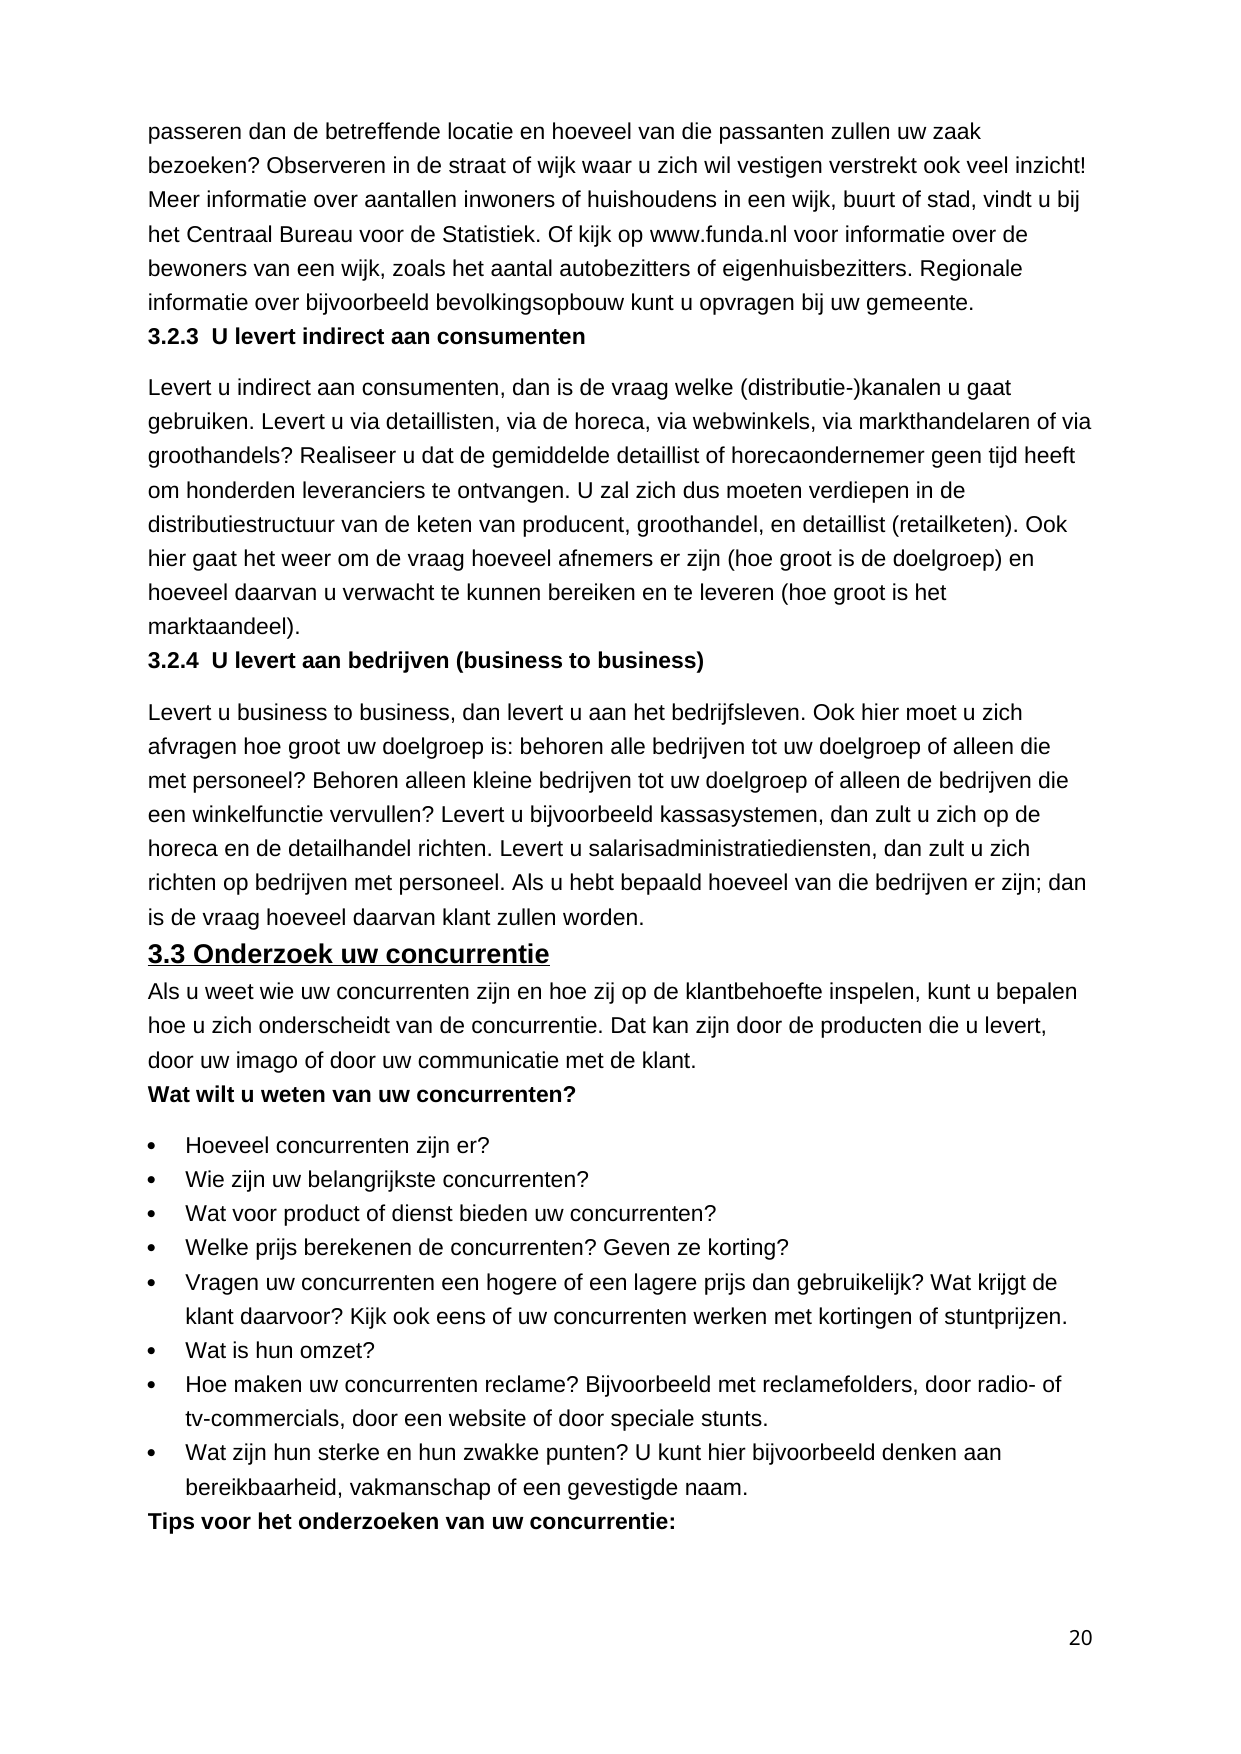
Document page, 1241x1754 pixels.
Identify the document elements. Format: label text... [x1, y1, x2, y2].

list Wat is hun omzet? [148, 1337, 1092, 1363]
text Tips voor het onderzoeken van uw concurrentie: [148, 1508, 1092, 1534]
text Wat wilt u weten van uw concurrenten? [148, 1081, 1092, 1107]
list Wat voor product of dienst bieden uw concurrenten? [148, 1200, 1092, 1227]
list Hoeveel concurrenten zijn er? [148, 1132, 1092, 1158]
text Levert u indirect aan consumenten, dan is de vraag welke (distributie-)kanalen u gaat gebruiken. Levert u via detaillisten, via de horeca, via webwinkels, via markthandelaren of via groothandels? Realiseer u dat de gemiddelde detaillist of horecaondernemer geen tijd heeft om honderden leveranciers te ontvangen. U zal zich dus moeten verdiepen in de distributiestructuur van de keten van producent, groothandel, en detaillist (retailketen). Ook hier gaat het weer om de vraag hoeveel afnemers er zijn (hoe groot is de doelgroep) en hoeveel daarvan u verwacht te kunnen bereiken en te leveren (hoe groot is het marktaandeel). [148, 374, 1092, 640]
text 3.2.3 U levert indirect aan consumenten [148, 323, 1092, 349]
text Als u weet wie uw concurrenten zijn en hoe zij op de klantbehoefte inspelen, kunt u bepalen hoe u zich onderscheidt van de concurrentie. Dat kan zijn door de producten die u levert, door uw imago of door uw communicatie met de klant. [148, 978, 1092, 1073]
text Levert u business to business, dan levert u aan het bedrijfsleven. Ook hier moet u zich afvragen hoe groot uw doelgroep is: behoren alle bedrijven tot uw doelgroep of alleen die met personeel? Behoren alleen kleine bedrijven tot uw doelgroep of alleen de bedrijven die een winkelfunctie vervullen? Levert u bijvoorbeeld kassasystemen, dan zult u zich op de horeca en de detailhandel richten. Levert u salarisadministratiediensten, dan zult u zich richten op bedrijven met personeel. Als u hebt bepaald hoeveel van die bedrijven er zijn; dan is de vraag hoeveel daarvan klant zullen worden. [148, 698, 1092, 930]
list Hoe maken uw concurrenten reclame? Bijvoorbeeld met reclamefolders, door radio- of tv-commercials, door een website of door speciale stunts. [148, 1371, 1092, 1432]
list Wat zijn hun sterke en hun zwakke punten? U kunt hier bijvoorbeeld denken aan bereikbaarheid, vakmanschap of een gevestigde naam. [148, 1439, 1092, 1500]
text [148, 118, 1092, 315]
list Vragen uw concurrenten een hogere of een lagere prijs dan gebruikelijk? Wat krijgt de klant daarvoor? Kijk ook eens of uw concurrenten werken met kortingen of stuntprijzen. [148, 1268, 1092, 1329]
subtitle 3.3 Onderzoek uw concurrentie [148, 938, 1092, 969]
list Wie zijn uw belangrijkste concurrenten? [148, 1166, 1092, 1192]
list Welke prijs berekenen de concurrenten? Geven ze korting? [148, 1234, 1092, 1261]
text 3.2.4 U levert aan bedrijven (business to business) [148, 647, 1092, 674]
